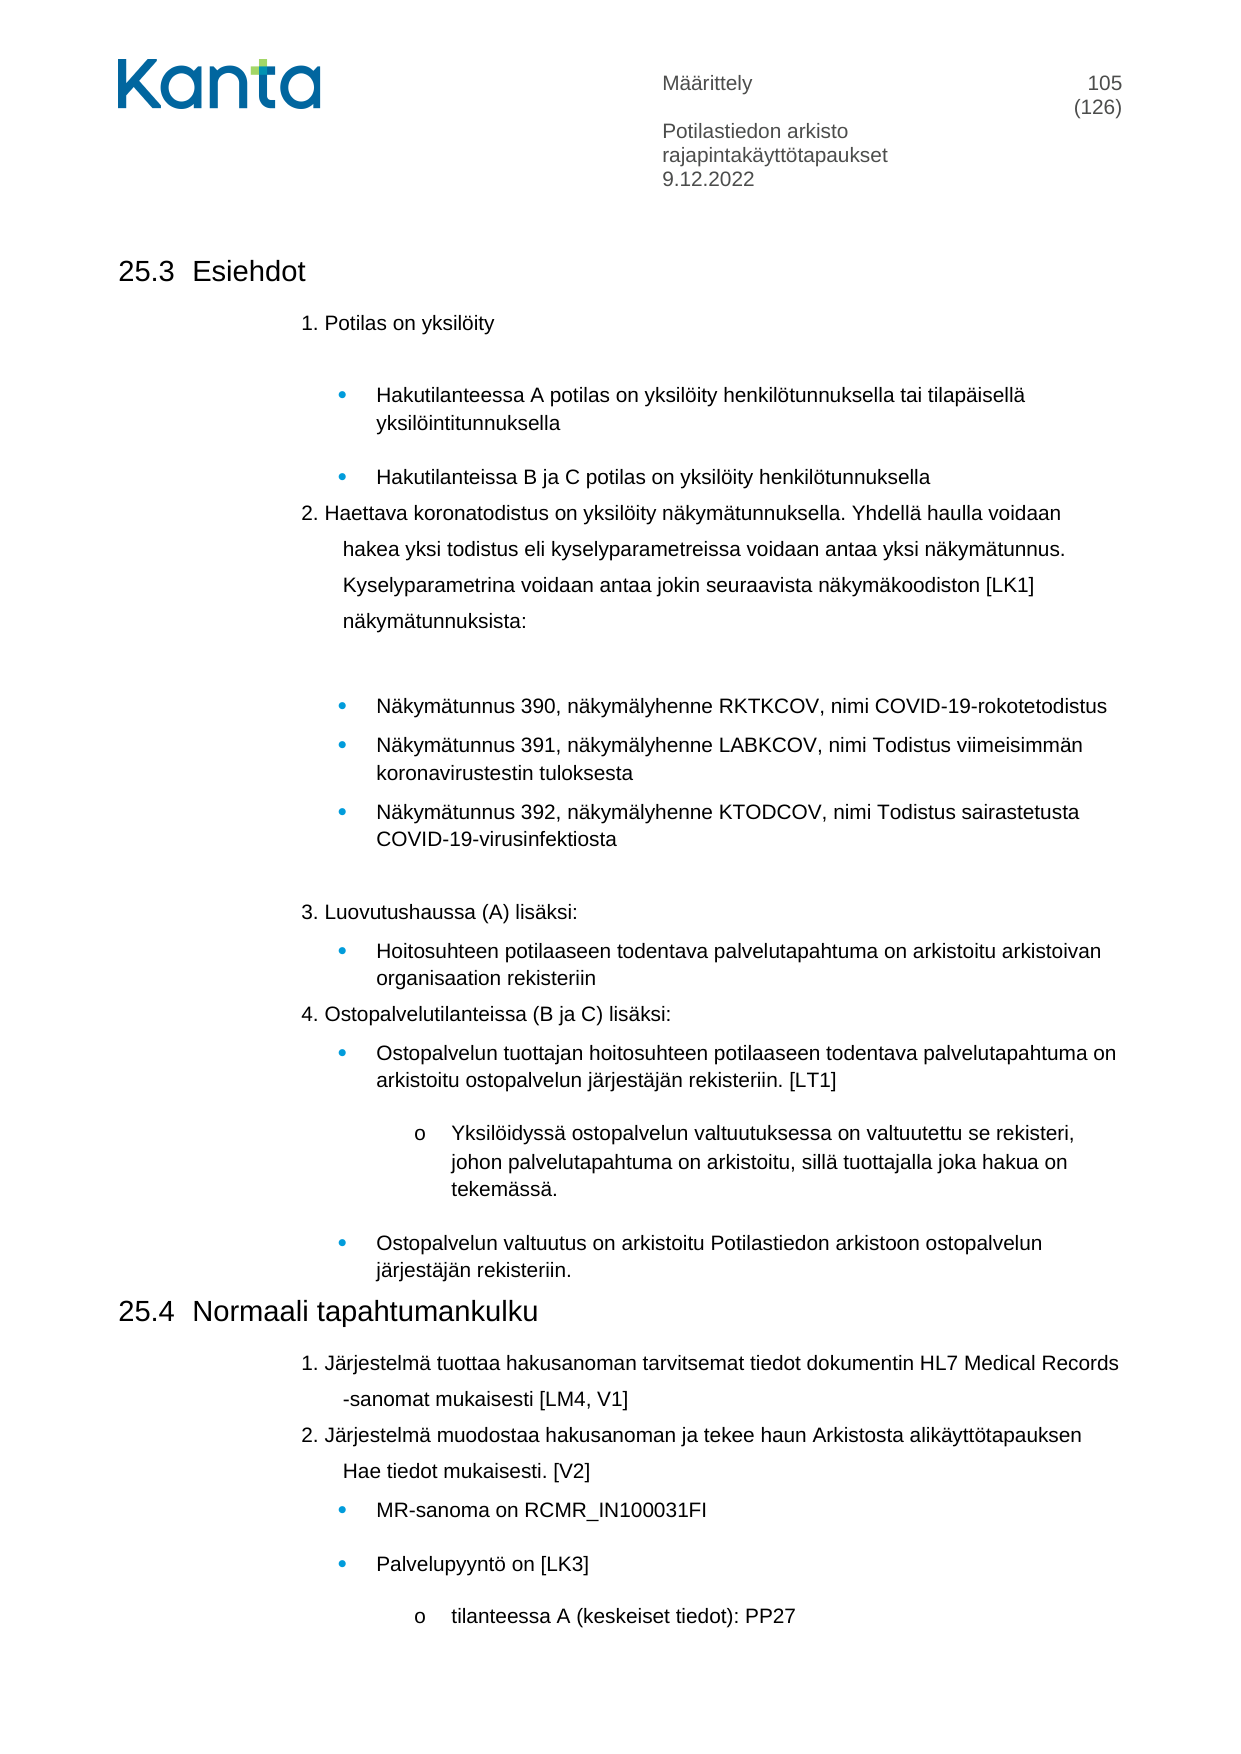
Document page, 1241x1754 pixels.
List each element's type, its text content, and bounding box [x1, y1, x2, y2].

list Hakutilanteissa B ja C potilas on yksilöity henkilötunnuksella [339, 461, 1122, 488]
list tilanteessa A (keskeiset tiedot): PP27 [414, 1603, 1122, 1630]
list Potilas on yksilöity [301, 310, 1122, 334]
list Näkymätunnus 392, näkymälyhenne KTODCOV, nimi Todistus sairastetusta COVID-19-virusinfektiosta [339, 797, 1122, 851]
list Luovutushaussa (A) lisäksi: [301, 899, 1122, 923]
list Palvelupyyntö on [LK3] [339, 1549, 1122, 1576]
list Järjestelmä tuottaa hakusanoman tarvitsemat tiedot dokumentin HL7 Medical Records -sanomat mukaisesti [LM4, V1] [301, 1351, 1122, 1411]
list Järjestelmä muodostaa hakusanoman ja tekee haun Arkistosta alikäyttötapauksen Hae tiedot mukaisesti. [V2] [301, 1423, 1122, 1482]
list Näkymätunnus 390, näkymälyhenne RKTKCOV, nimi COVID-19-rokotetodistus [339, 691, 1122, 718]
list Hakutilanteessa A potilas on yksilöity henkilötunnuksella tai tilapäisellä yksilöintitunnuksella [339, 380, 1122, 434]
subtitle Esiehdot [118, 254, 1122, 287]
list MR-sanoma on RCMR_IN100031FI [339, 1494, 1122, 1522]
list Haettava koronatodistus on yksilöity näkymätunnuksella. Yhdellä haulla voidaan hakea yksi todistus eli kyselyparametreissa voidaan antaa yksi näkymätunnus. Kyselyparametrina voidaan antaa jokin seuraavista näkymäkoodiston [LK1] näkymätunnuksista: [301, 501, 1122, 633]
list Hoitosuhteen potilaaseen todentava palvelutapahtuma on arkistoitu arkistoivan organisaation rekisteriin [339, 935, 1122, 989]
list Yksilöidyssä ostopalvelun valtuutuksessa on valtuutettu se rekisteri, johon palvelutapahtuma on arkistoitu, sillä tuottajalla joka hakua on tekemässä. [414, 1119, 1122, 1201]
list Näkymätunnus 391, näkymälyhenne LABKCOV, nimi Todistus viimeisimmän koronavirustestin tuloksesta [339, 730, 1122, 784]
picture [118, 59, 321, 109]
list Ostopalvelun valtuutus on arkistoitu Potilastiedon arkistoon ostopalvelun järjestäjän rekisteriin. [339, 1228, 1122, 1282]
subtitle Normaali tapahtumankulku [118, 1294, 1122, 1328]
list Ostopalvelun tuottajan hoitosuhteen potilaaseen todentava palvelutapahtuma on arkistoitu ostopalvelun järjestäjän rekisteriin. [LT1] [339, 1038, 1122, 1092]
list Ostopalvelutilanteissa (B ja C) lisäksi: [301, 1002, 1122, 1026]
